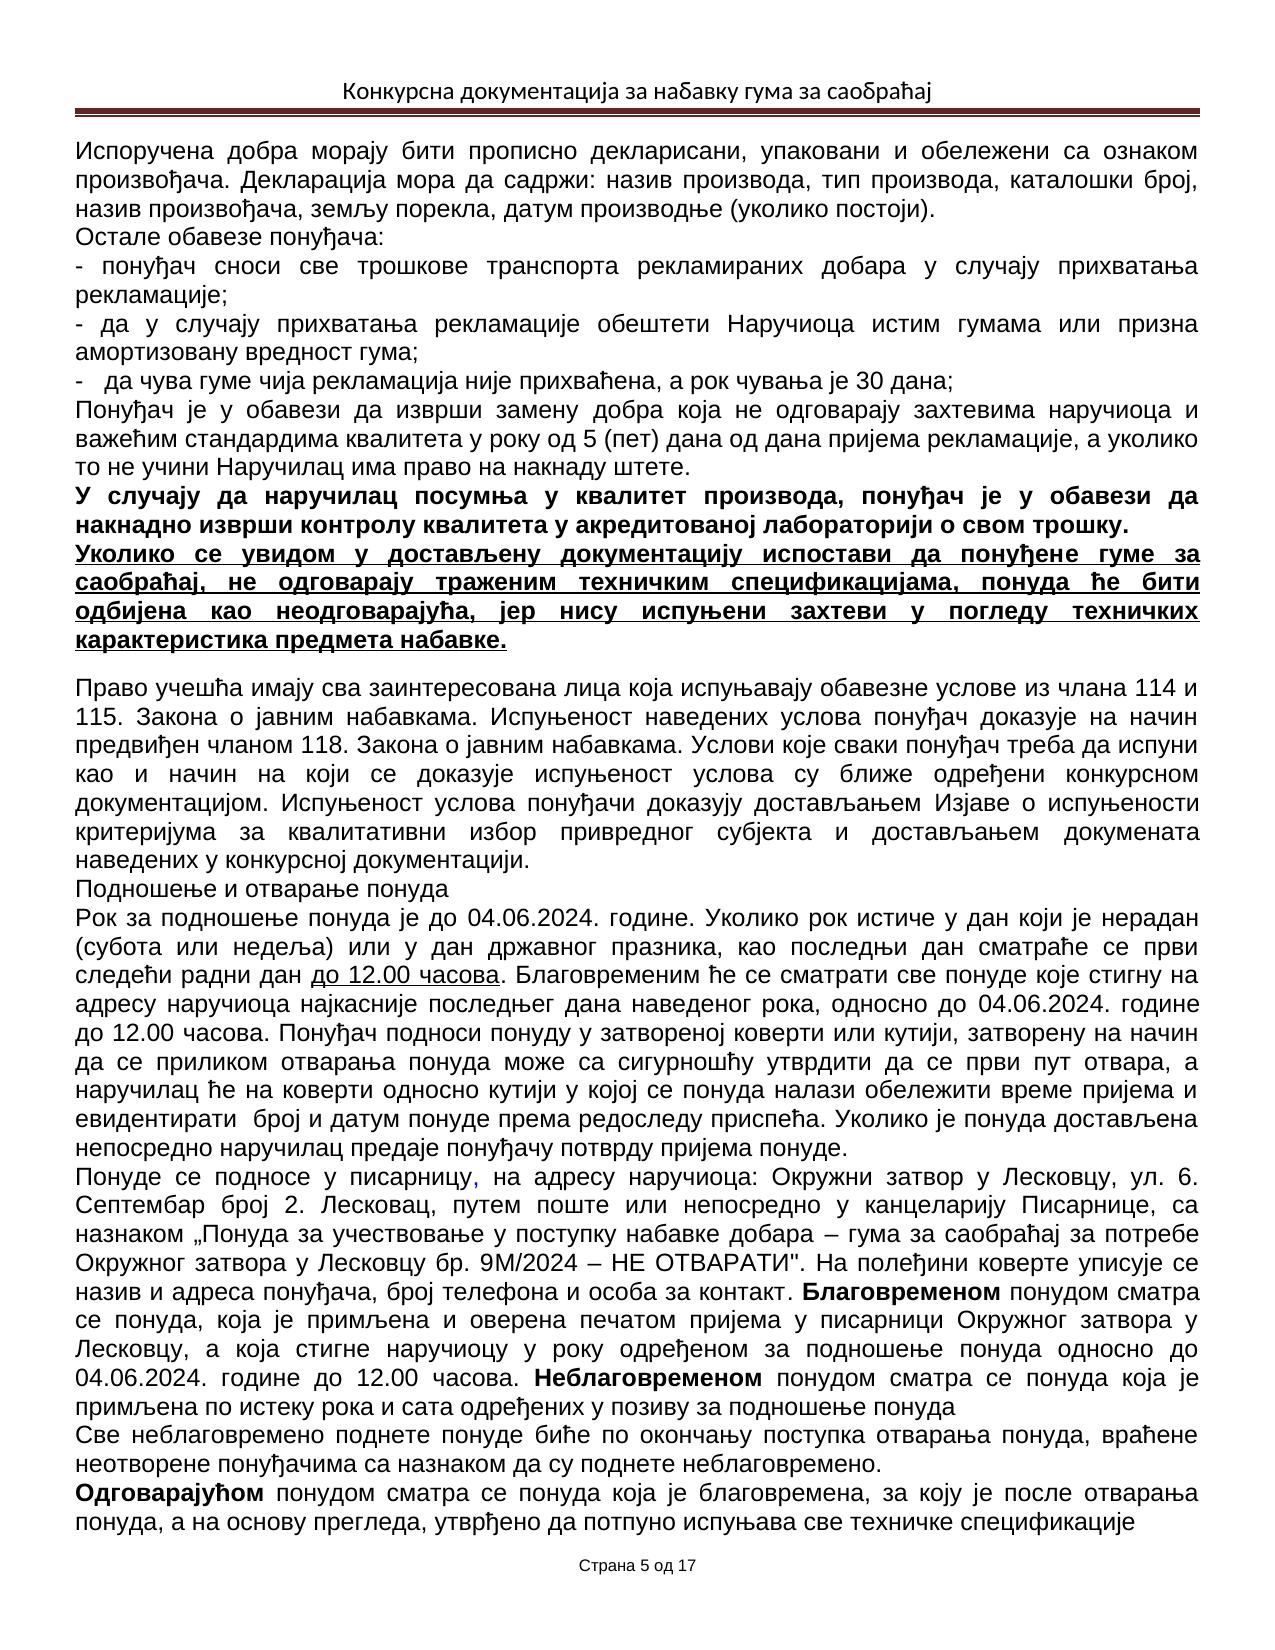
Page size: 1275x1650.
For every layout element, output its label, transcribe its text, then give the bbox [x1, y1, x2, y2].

text Све неблаговремено поднете понуде биће по окончању поступка отварања понуда, враћене неотворене понуђачима са назнаком да су поднете неблаговремено. [75, 1420, 1200, 1478]
text Рок за подношење понуда је дo 04.06.2024. године. Уколико рок истиче у дан који је нерадан (субота или недеља) или у дан државног празника, као последњи дан сматраћe се први следећи радни дан до 12.00 часова. Благовременим ће се сматрати све понуде које стигну на адресу наручиоца најкасније последњег дана наведеног рока, односно до 04.06.2024. године до 12.00 часова. Понуђач подноси понуду у затвореној коверти или кутији, затворену на начин да се приликом отварања понуда може са сигурношћу утврдити да се први пут отвара, а наручилац ће на коверти односно кутији у којој се понуда налази обележити време пријема и евидентирати број и датум понуде према редоследу приспећа. Уколико је понуда достављена непосредно наручилац предаје понуђачу потврду пријема понуде. [75, 903, 1200, 1162]
text Уколико се увидом у достављену документацију испостави да понуђене гуме за саобраћај, не одговарају траженим техничким спецификацијама, понуда ће бити одбијена као неодговарајућа, јер нису испуњени захтеви у погледу техничких карактеристика предмета набавке. [75, 622, 1200, 654]
text У случају да наручилац посумња у квалитет производа, понуђач је у обавези да накнадно изврши контролу квалитета у акредитованој лабораторији о свом трошку. [75, 481, 1200, 539]
text Уколико се увидом у достављену документацију испостави да понуђене гуме за саобраћај, не одговарају траженим техничким спецификацијама, понуда ће бити одбијена као неодговарајућа, јер нису испуњени захтеви у погледу техничких карактеристика предмета набавке. [75, 565, 1200, 592]
text Уколико се увидом у достављену документацију испостави да понуђене гуме за саобраћај, не одговарају траженим техничким спецификацијама, понуда ће бити одбијена као неодговарајућа, јер нису испуњени захтеви у погледу техничких карактеристика предмета набавке. [75, 594, 1200, 621]
text Испоручена добра морају бити прописно декларисани, упаковани и обележени са ознаком произвођача. Декларација мора да садржи: назив производа, тип производа, каталошки број, назив произвођача, земљу порекла, датум производње (уколико постоји). [75, 136, 1200, 222]
text Понуде се подносе у писарницу, на адресу наручиоца: Окружни затвор у Лесковцу, ул. 6. Септембар број 2. Лесковац, путем поште или непосредно у канцеларију Писарнице, са назнаком „Понуда за учествовање у поступку набавке добара – гума за саобраћај за потребе Окружног затвора у Лесковцу бр. 9M/2024 – НЕ ОТВАРАТИ''. На полеђини коверте уписује се назив и адреса понуђача, број телефона и особа за контакт. Благовременом понудом сматра се понуда, која је примљена и оверена печатом пријема у писарници Окружног затвора у Лесковцу, а која стигне наручиоцу у року одређеном за подношење понуда односно до 04.06.2024. године до 12.00 часова. Неблаговременом понудом сматра се понуда која је примљена по истеку рока и сата одређених у позиву за подношење понуда [75, 1162, 1200, 1420]
text Право учешћа имају сва заинтересована лица која испуњавају обавезне услове из члана 114 и 115. Закона о јавним набавкама. Испуњеност наведених услова понуђач доказује на начин предвиђен чланом 118. Закона о јавним набавкама. Услови које сваки понуђач треба да испуни као и начин на који се доказује испуњеност услова су ближе одређени конкурсном документацијом. Испуњеност услова понуђачи доказују достављањем Изјаве о испуњености критеријума за квалитативни избор привредног субјекта и достављањем докумената наведених у конкурсној документацији. [75, 673, 1200, 874]
text Понуђач је у обавези да изврши замену добра која не одговарају захтевима наручиоца и важећим стандардима квалитета у року од 5 (пет) дана од дана пријема рекламације, а уколико то не учини Наручилац има право на накнаду штете. [75, 395, 1200, 481]
text Уколико се увидом у достављену документацију испостави да понуђене гуме за саобраћај, не одговарају траженим техничким спецификацијама, понуда ће бити одбијена као неодговарајућа, јер нису испуњени захтеви у погледу техничких карактеристика предмета набавке. [75, 539, 1200, 564]
text Подношење и отварање понуда [75, 874, 1200, 903]
text Одговарајућом понудом сматра се понуда која је благовремена, за коју је после отварања понуда, а на основу прегледа, утврђено да потпуно испуњава све техничке спецификације [75, 1478, 1200, 1535]
text - понуђач сноси све трошкове транспорта рекламираних добара у случају прихватања рекламације; [75, 251, 1200, 309]
text - да чува гуме чија рекламација није прихваћена, а рок чувања је 30 дана; [75, 366, 1200, 395]
text - да у случају прихватања рекламације обештети Наручиоца истим гумама или призна амортизовану вредност гума; [75, 309, 1200, 366]
text Остале oбавезe понуђача: [75, 222, 1200, 251]
